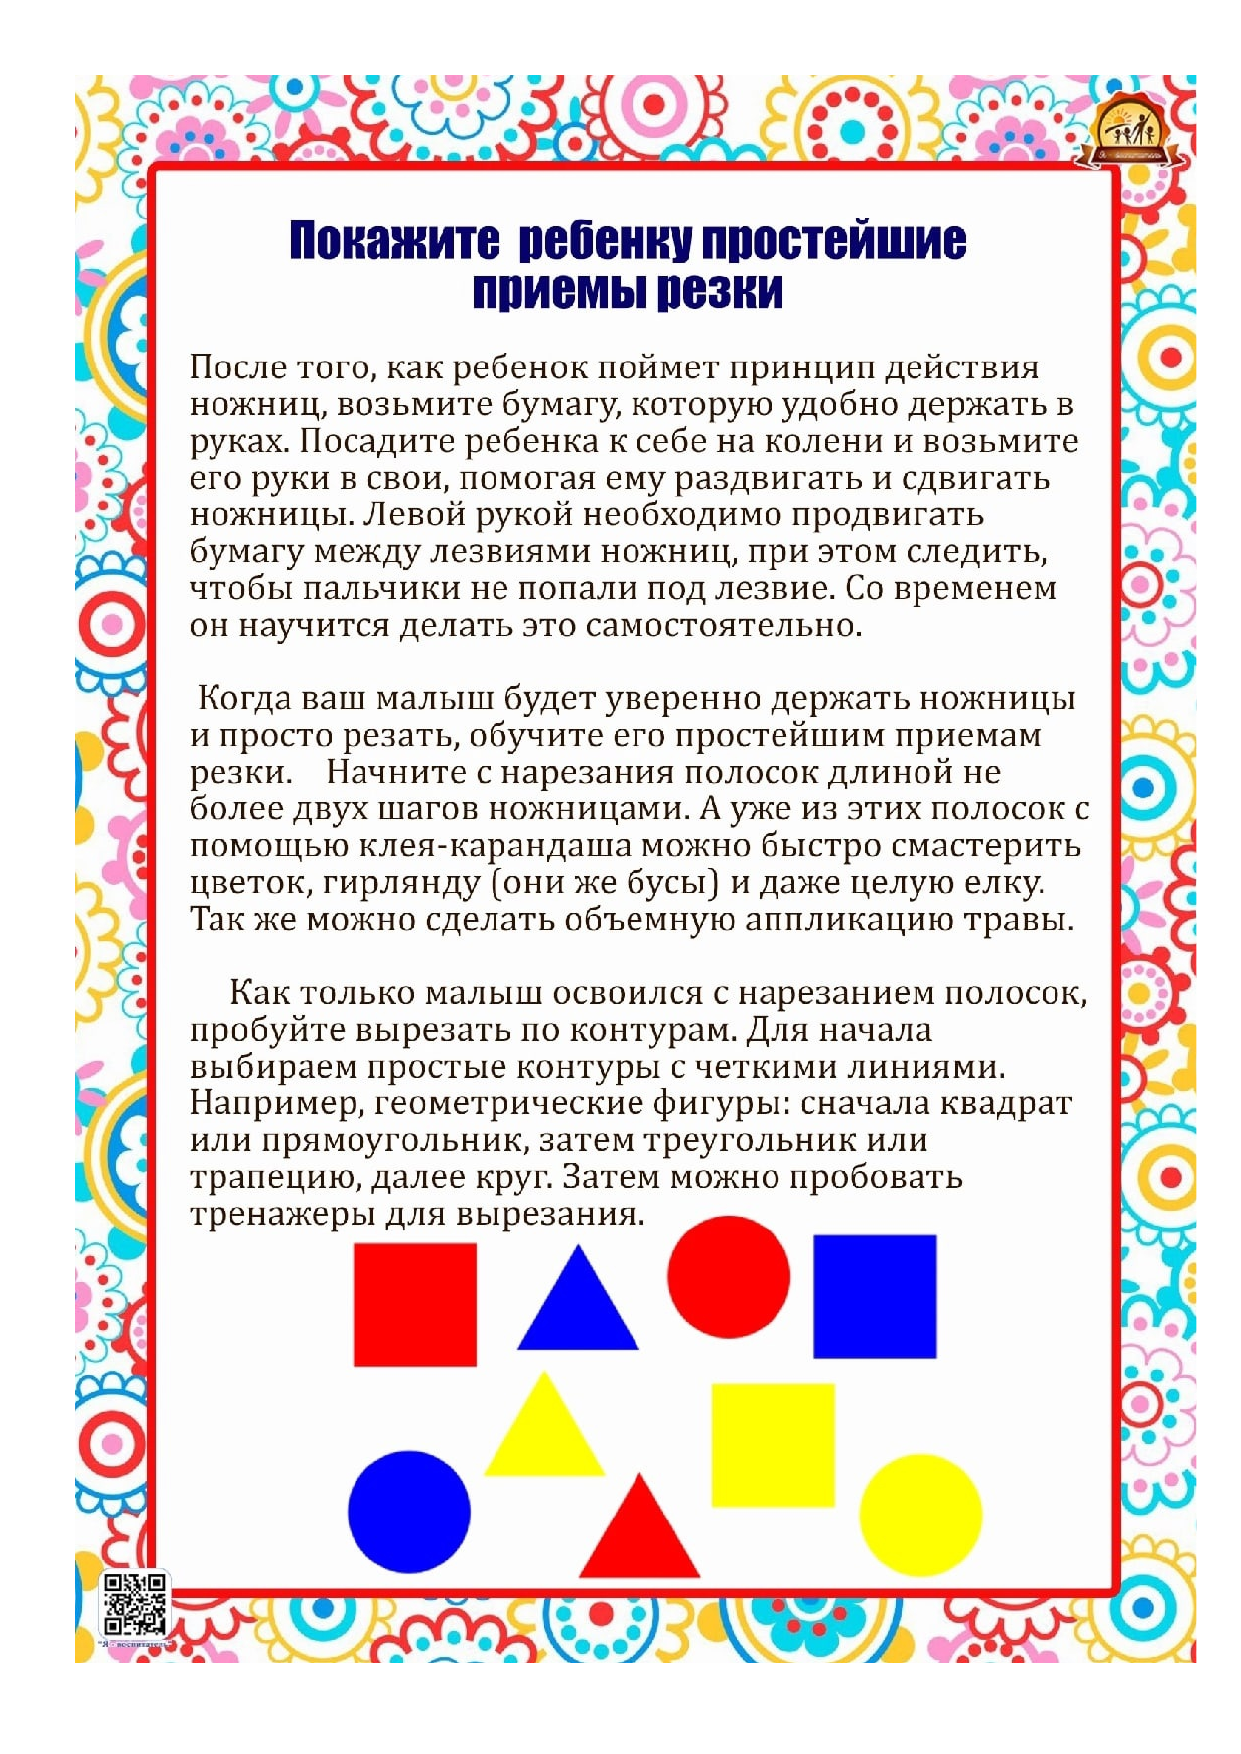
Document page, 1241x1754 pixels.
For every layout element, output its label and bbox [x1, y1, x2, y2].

picture [75, 75, 1197, 1663]
